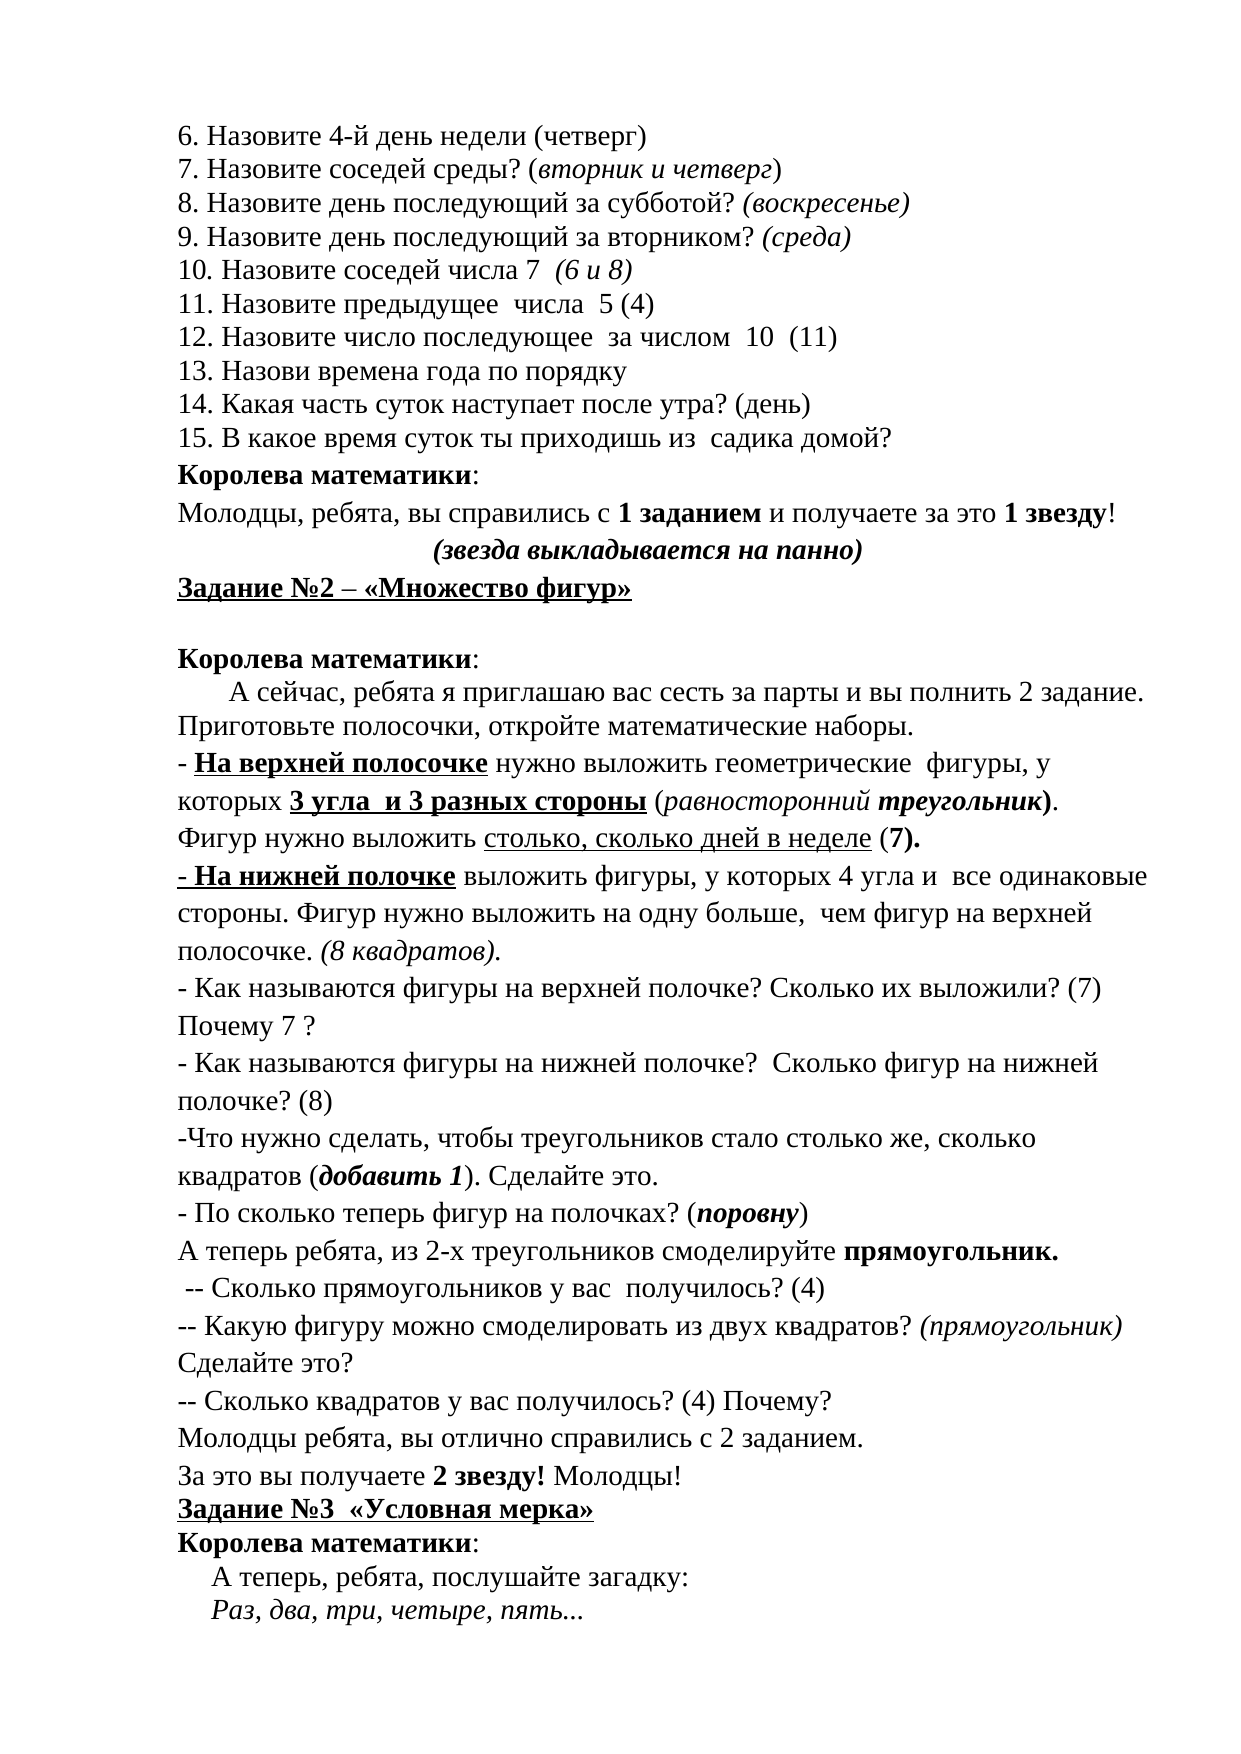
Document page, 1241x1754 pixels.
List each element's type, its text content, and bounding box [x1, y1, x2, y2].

text 14. Какая часть суток наступает после утра? (день) [177, 386, 1152, 420]
text 10. Назовите соседей числа 7 (6 и 8) [177, 252, 1152, 286]
text За это вы получаете 2 звезду! Молодцы! [177, 1454, 1152, 1492]
text Королева математики: [177, 641, 1152, 674]
text 8. Назовите день последующий за субботой? (воскресенье) [177, 185, 1152, 219]
text Молодцы ребята, вы отлично справились с 2 заданием. [177, 1417, 1152, 1454]
text Молодцы, ребята, вы справились с 1 заданием и получаете за это 1 звезду! [177, 491, 1152, 528]
text Задание №3 «Условная мерка» [177, 1492, 1152, 1525]
text А сейчас, ребята я приглашаю вас сесть за парты и вы полнить 2 задание. Приготовьте полосочки, откройте математические наборы. [177, 674, 1152, 742]
text 12. Назовите число последующее за числом 10 (11) [177, 319, 1152, 353]
text 9. Назовите день последующий за вторником? (среда) [177, 219, 1152, 252]
text А теперь, ребята, послушайте загадку: [177, 1559, 1152, 1592]
text -- Какую фигуру можно смоделировать из двух квадратов? (прямоугольник) Сделайте это? [177, 1304, 1152, 1379]
text - По сколько теперь фигур на полочках? (поровну) [177, 1192, 1152, 1229]
text 11. Назовите предыдущее числа 5 (4) [177, 286, 1152, 319]
text 7. Назовите соседей среды? (вторник и четверг) [177, 152, 1152, 185]
text 15. В какое время суток ты приходишь из садика домой? [177, 420, 1152, 453]
text -Что нужно сделать, чтобы треугольников стало столько же, сколько квадратов (добавить 1). Сделайте это. [177, 1117, 1152, 1192]
text А теперь ребята, из 2-х треугольников смоделируйте прямоугольник. [177, 1229, 1152, 1267]
text - Как называются фигуры на нижней полочке? Сколько фигур на нижней полочке? (8) [177, 1042, 1152, 1117]
text Задание №2 – «Множество фигур» [177, 566, 1152, 603]
text -- Сколько прямоугольников у вас получилось? (4) [177, 1267, 1152, 1304]
text (звезда выкладывается на панно) [177, 528, 1152, 566]
text Раз, два, три, четыре, пять... [177, 1592, 1152, 1626]
text - На верхней полосочке нужно выложить геометрические фигуры, у которых 3 угла и 3 разных стороны (равносторонний треугольник). Фигур нужно выложить столько, сколько дней в неделе (7). [177, 742, 1152, 854]
text - На нижней полочке выложить фигуры, у которых 4 угла и все одинаковые стороны. Фигур нужно выложить на одну больше, чем фигур на верхней полосочке. (8 квадратов). [177, 854, 1152, 967]
text -- Сколько квадратов у вас получилось? (4) Почему? [177, 1379, 1152, 1417]
text 6. Назовите 4-й день недели (четверг) [177, 118, 1152, 152]
text Королева математики: [177, 453, 1152, 491]
text 13. Назови времена года по порядку [177, 353, 1152, 386]
text Королева математики: [177, 1525, 1152, 1559]
text - Как называются фигуры на верхней полочке? Сколько их выложили? (7) Почему 7 ? [177, 967, 1152, 1042]
